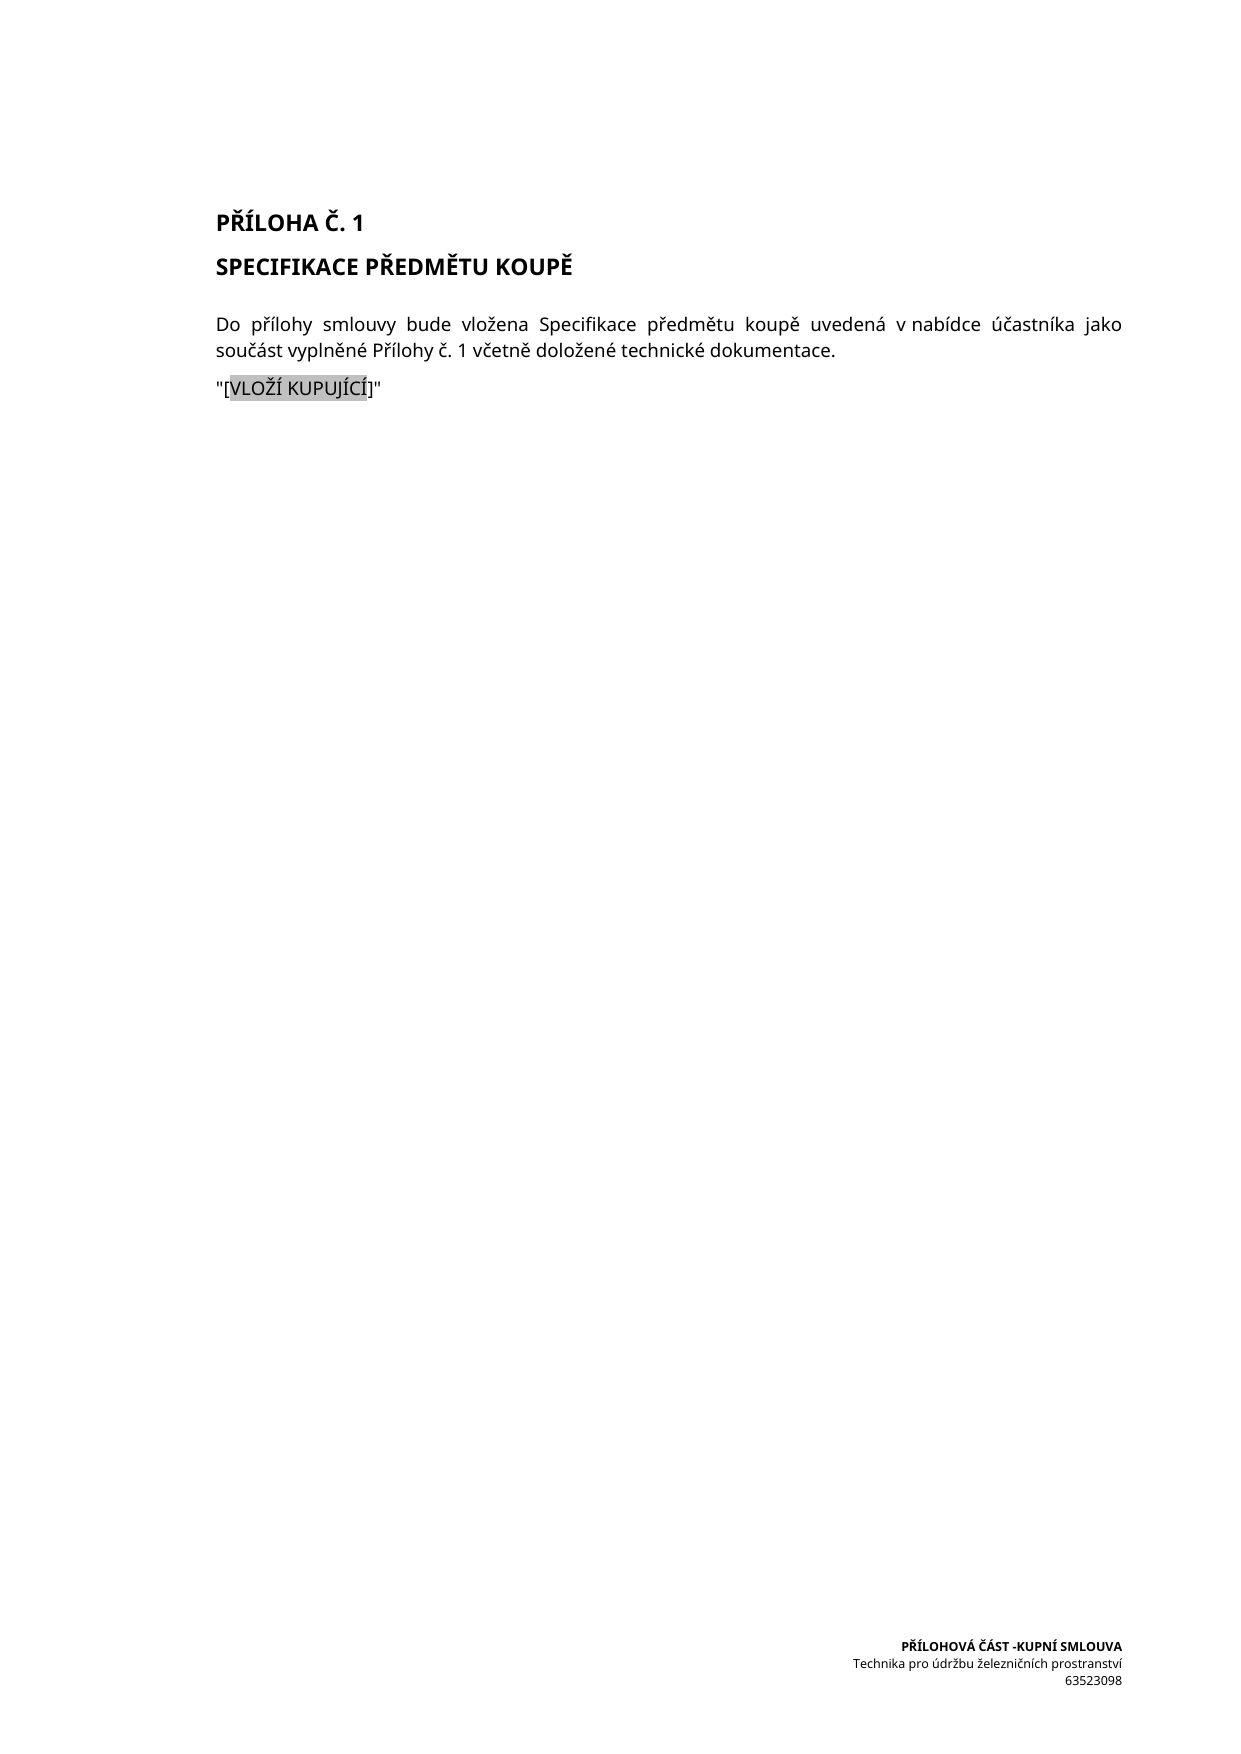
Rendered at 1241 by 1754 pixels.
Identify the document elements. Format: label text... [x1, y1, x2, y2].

text Do přílohy smlouvy bude vložena Specifikace předmětu koupě uvedená v nabídce účastníka jako součást vyplněné Přílohy č. 1 včetně doložené technické dokumentace. [216, 311, 1122, 362]
text Specifikace předmětu koupě [216, 251, 1122, 282]
text "[VLOŽÍ KUPUJÍCÍ]" [367, 375, 1122, 401]
text Příloha č. 1 [216, 207, 1122, 238]
